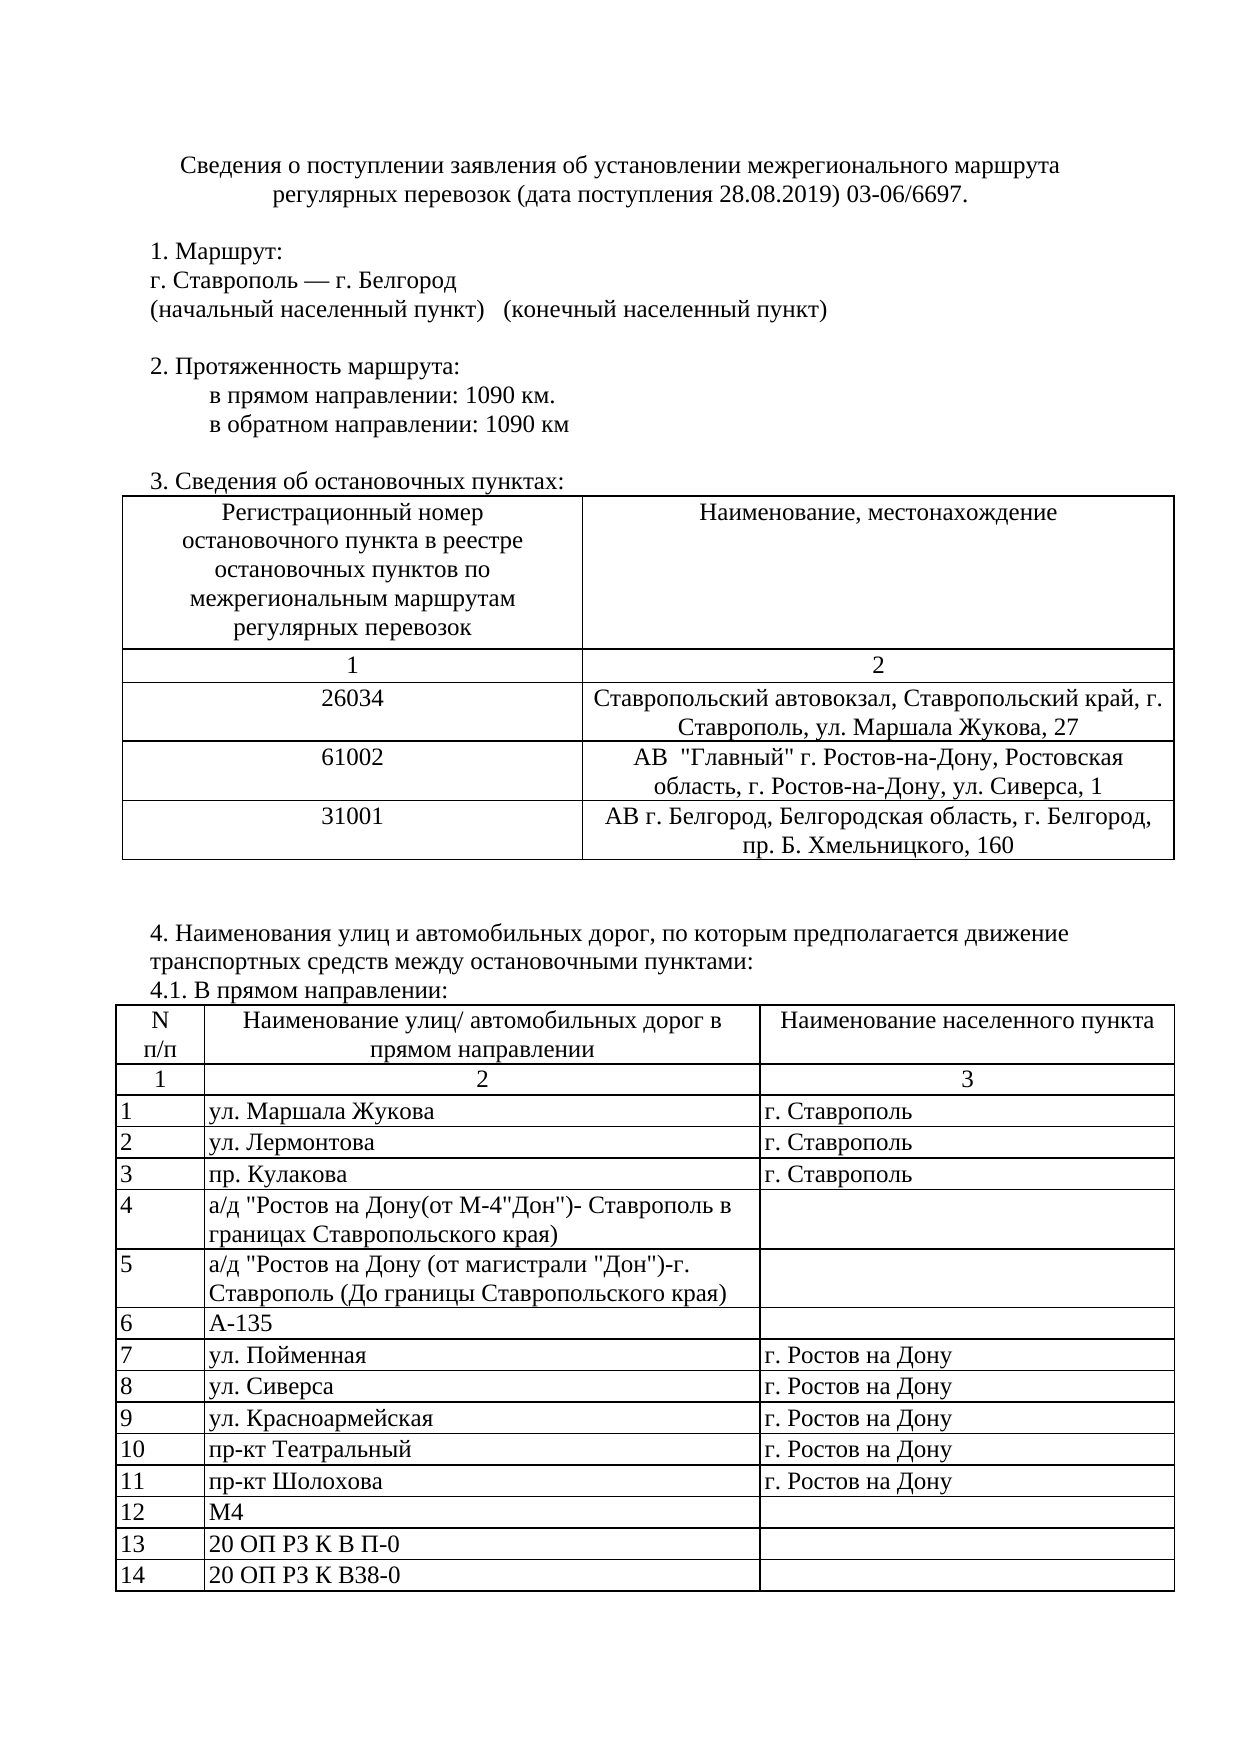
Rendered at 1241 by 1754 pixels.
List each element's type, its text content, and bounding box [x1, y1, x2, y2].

text в обратном направлении: 1090 км [150, 409, 1090, 437]
table_cell 5 [117, 1250, 204, 1307]
table_cell 11 [117, 1466, 204, 1496]
table_cell г. Ставрополь [761, 1159, 1174, 1189]
table_cell г. Ростов на Дону [761, 1340, 1174, 1370]
table_cell 61002 [123, 742, 582, 799]
table_header Регистрационный номер остановочного пункта в реестре остановочных пунктов по межрегиональным маршрутам регулярных перевозок [123, 497, 582, 648]
text 2. Протяженность маршрута: [150, 351, 1090, 380]
table_cell 10 [117, 1434, 204, 1464]
table_cell 6 [117, 1308, 204, 1338]
text 4.1. В прямом направлении: [150, 975, 1090, 1004]
text 3. Сведения об остановочных пунктах: [150, 466, 1090, 495]
table_cell 20 ОП РЗ К В38-0 [205, 1560, 759, 1590]
text Сведения о поступлении заявления об установлении межрегионального маршрута регулярных перевозок (дата поступления 28.08.2019) 03-06/6697. [150, 150, 1090, 207]
table_cell А-135 [205, 1308, 759, 1338]
table_cell ул. Сиверса [205, 1371, 759, 1401]
table_cell пр-кт Театральный [205, 1434, 759, 1464]
table_cell а/д "Ростов на Дону (от магистрали "Дон")-г. Ставрополь (До границы Ставропольского края) [205, 1250, 759, 1307]
table_cell [761, 1497, 1174, 1527]
table_cell 14 [117, 1560, 204, 1590]
table_cell 1 [117, 1065, 204, 1094]
table_cell г. Ставрополь [761, 1096, 1174, 1126]
table_cell г. Ростов на Дону [761, 1371, 1174, 1401]
table_cell АВ г. Белгород, Белгородская область, г. Белгород, пр. Б. Хмельницкого, 160 [583, 801, 1173, 858]
table_cell [761, 1308, 1174, 1338]
text 4. Наименования улиц и автомобильных дорог, по которым предполагается движение транспортных средств между остановочными пунктами: [150, 918, 1090, 975]
table_cell г. Ростов на Дону [761, 1466, 1174, 1496]
table_header Наименование улиц/ автомобильных дорог в прямом направлении [205, 1006, 759, 1063]
table_cell пр-кт Шолохова [205, 1466, 759, 1496]
table_cell а/д "Ростов на Дону(от М-4"Дон")- Ставрополь в границах Ставропольского края) [205, 1190, 759, 1248]
table_cell 2 [117, 1127, 204, 1157]
table_cell 3 [117, 1159, 204, 1189]
table_cell 1 [123, 650, 582, 681]
table_header N п/п [117, 1006, 204, 1063]
text в прямом направлении: 1090 км. [150, 380, 1090, 409]
text (начальный населенный пункт) (конечный населенный пункт) [150, 294, 1090, 322]
table_cell [761, 1190, 1174, 1248]
table_header Наименование населенного пункта [761, 1006, 1174, 1063]
table_cell ул. Лермонтова [205, 1127, 759, 1157]
table_cell 20 ОП РЗ К В П-0 [205, 1529, 759, 1558]
table_cell [761, 1250, 1174, 1307]
table_header Наименование, местонахождение [583, 497, 1173, 648]
table_cell [761, 1529, 1174, 1558]
table_cell г. Ставрополь [761, 1127, 1174, 1157]
text г. Ставрополь — г. Белгород [150, 265, 1090, 294]
table_cell 8 [117, 1371, 204, 1401]
table_cell 13 [117, 1529, 204, 1558]
table_cell 9 [117, 1403, 204, 1433]
table_cell 1 [117, 1096, 204, 1126]
table_cell г. Ростов на Дону [761, 1434, 1174, 1464]
table_cell 2 [205, 1065, 759, 1094]
table_cell ул. Красноармейская [205, 1403, 759, 1433]
table_cell 3 [761, 1065, 1174, 1094]
table_cell ул. Маршала Жукова [205, 1096, 759, 1126]
table_cell пр. Кулакова [205, 1159, 759, 1189]
table_cell [761, 1560, 1174, 1590]
table_cell 31001 [123, 801, 582, 858]
table_cell 7 [117, 1340, 204, 1370]
table_cell М4 [205, 1497, 759, 1527]
table_cell 26034 [123, 683, 582, 740]
table_cell 4 [117, 1190, 204, 1248]
table_cell АВ "Главный" г. Ростов-на-Дону, Ростовская область, г. Ростов-на-Дону, ул. Сиверса, 1 [583, 742, 1173, 799]
table_cell Ставропольский автовокзал, Ставропольский край, г. Ставрополь, ул. Маршала Жукова, 27 [583, 683, 1173, 740]
table_cell ул. Пойменная [205, 1340, 759, 1370]
table_cell 2 [583, 650, 1173, 681]
table_cell 12 [117, 1497, 204, 1527]
table_cell г. Ростов на Дону [761, 1403, 1174, 1433]
text 1. Маршрут: [150, 236, 1090, 265]
